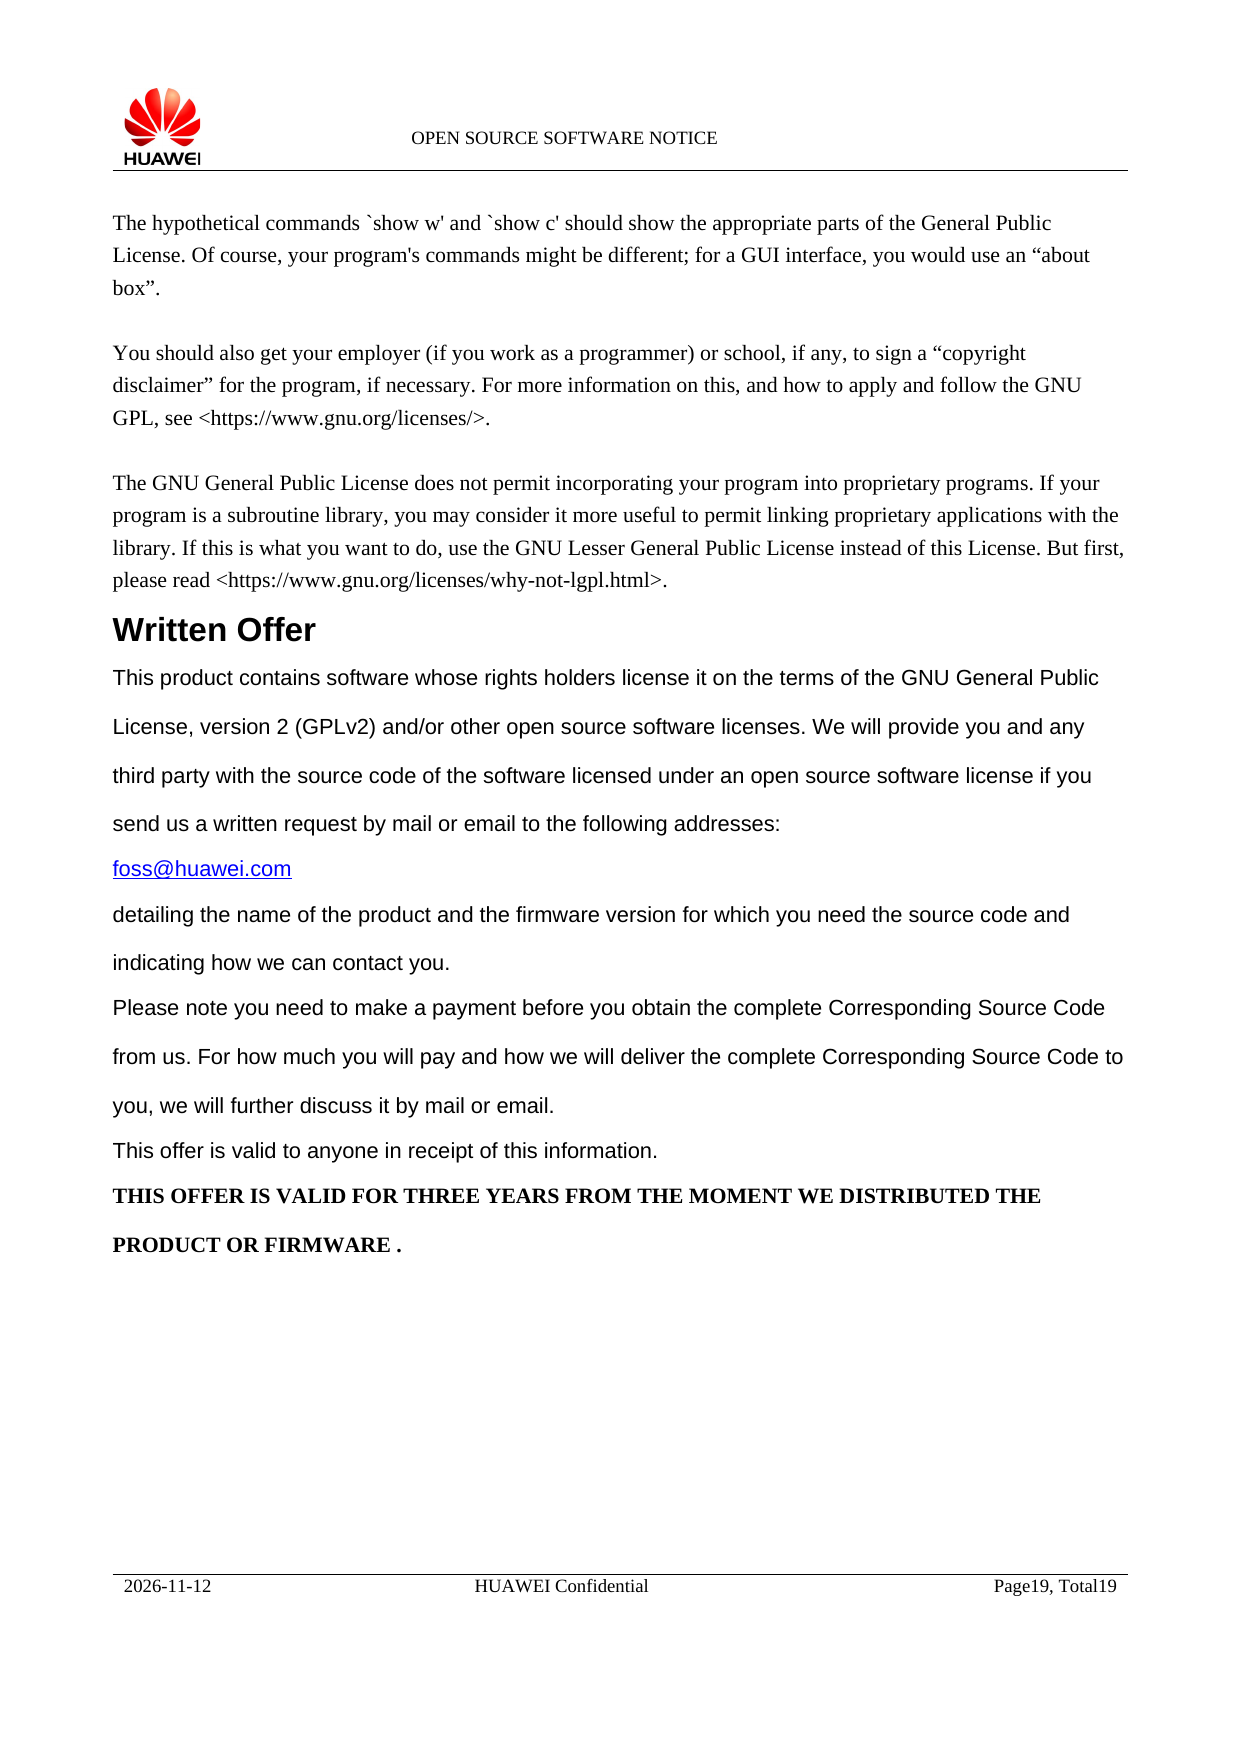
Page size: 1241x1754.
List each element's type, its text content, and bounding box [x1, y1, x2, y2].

text Written Offer [112, 596, 1128, 661]
text This offer is valid to anyone in receipt of this information. [112, 1134, 1128, 1167]
text foss@huawei.com [112, 853, 1128, 885]
text detailing the name of the product and the firmware version for which you need the source code and indicating how we can contact you. [112, 898, 1128, 979]
text This offer is valid for three years from the moment we distributed the product or firmware . [112, 1179, 1128, 1261]
picture [124, 88, 201, 165]
text Please note you need to make a payment before you obtain the complete Corresponding Source Code from us. For how much you will pay and how we will deliver the complete Corresponding Source Code to you, we will further discuss it by mail or email. [112, 992, 1128, 1122]
text This product contains software whose rights holders license it on the terms of the GNU General Public License, version 2 (GPLv2) and/or other open source software licenses. We will provide you and any third party with the source code of the software licensed under an open source software license if you send us a written request by mail or email to the following addresses: [112, 661, 1128, 840]
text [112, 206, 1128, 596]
